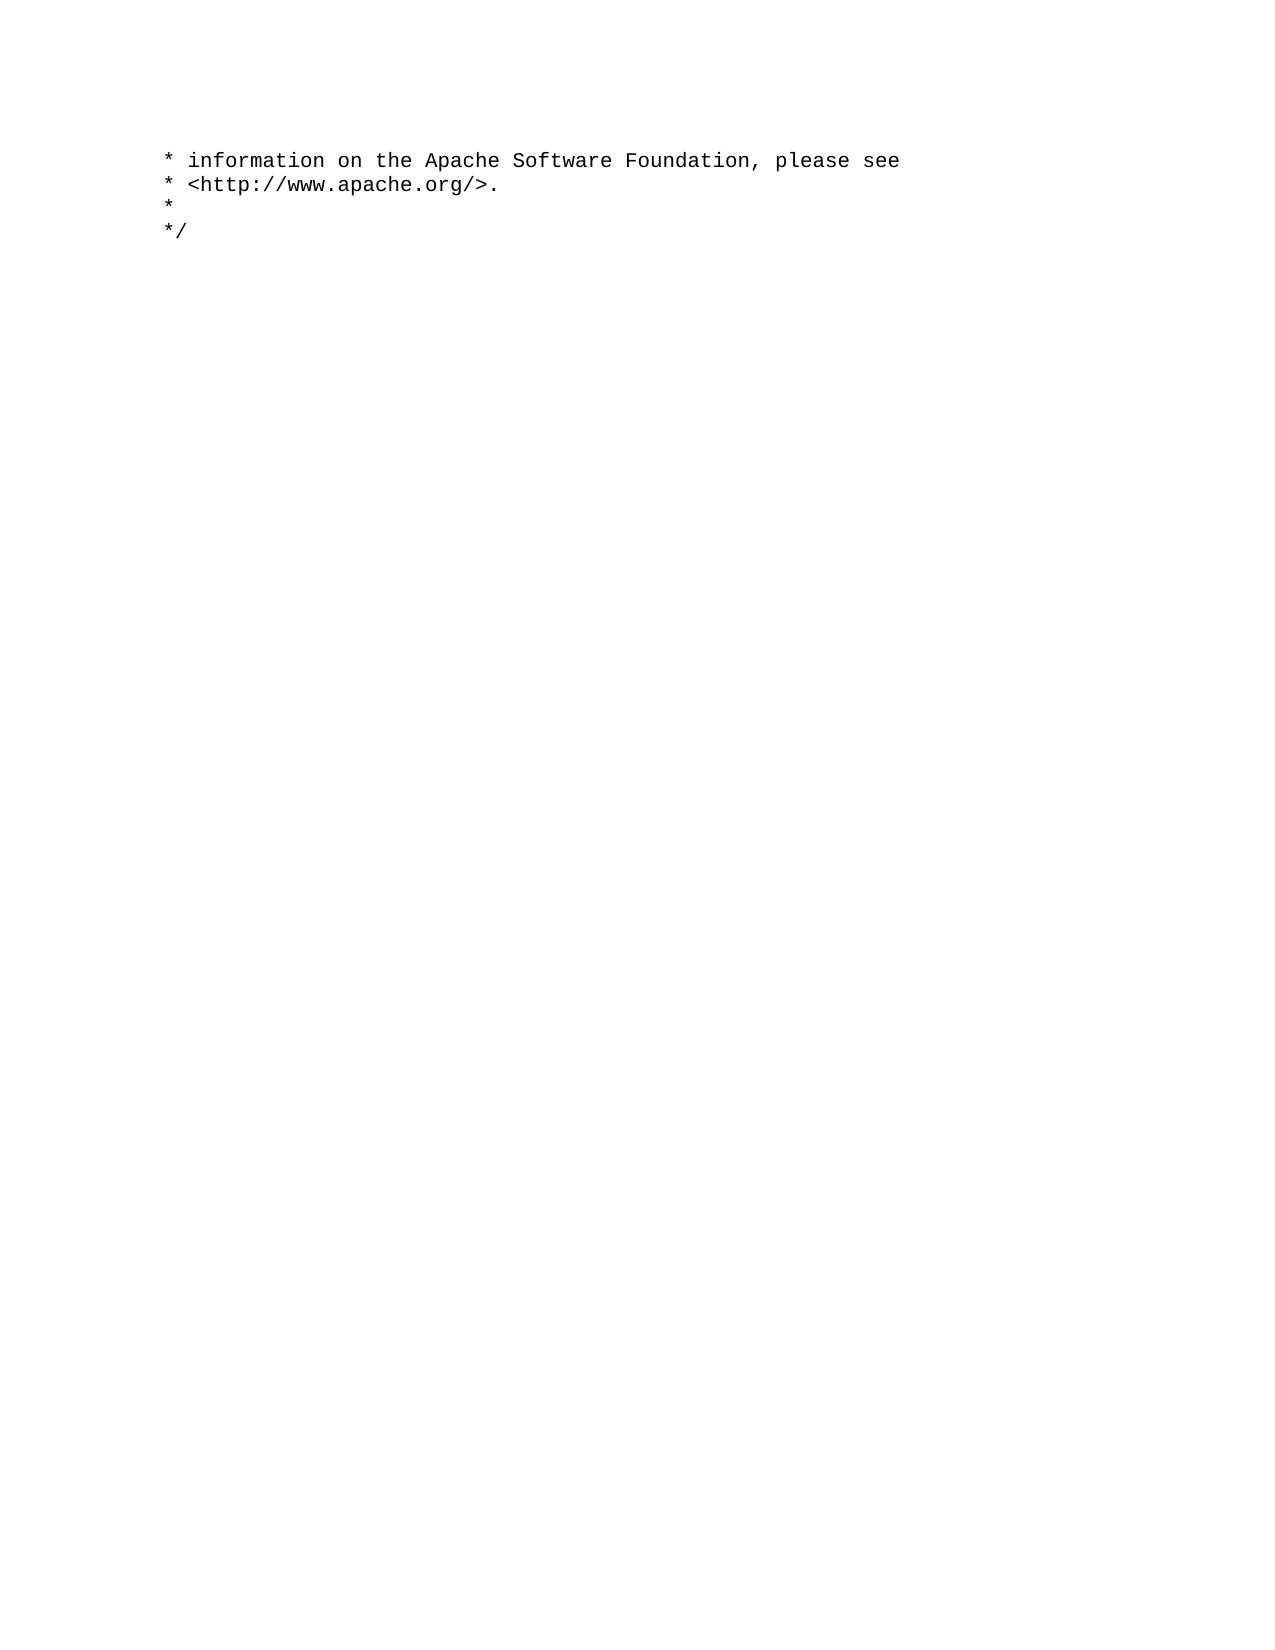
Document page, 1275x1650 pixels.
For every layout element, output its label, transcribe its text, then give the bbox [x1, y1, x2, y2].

text * [150, 197, 1125, 221]
text * <http://www.apache.org/>. [150, 174, 1125, 197]
text */ [150, 221, 1125, 244]
text * information on the Apache Software Foundation, please see [150, 150, 1125, 174]
